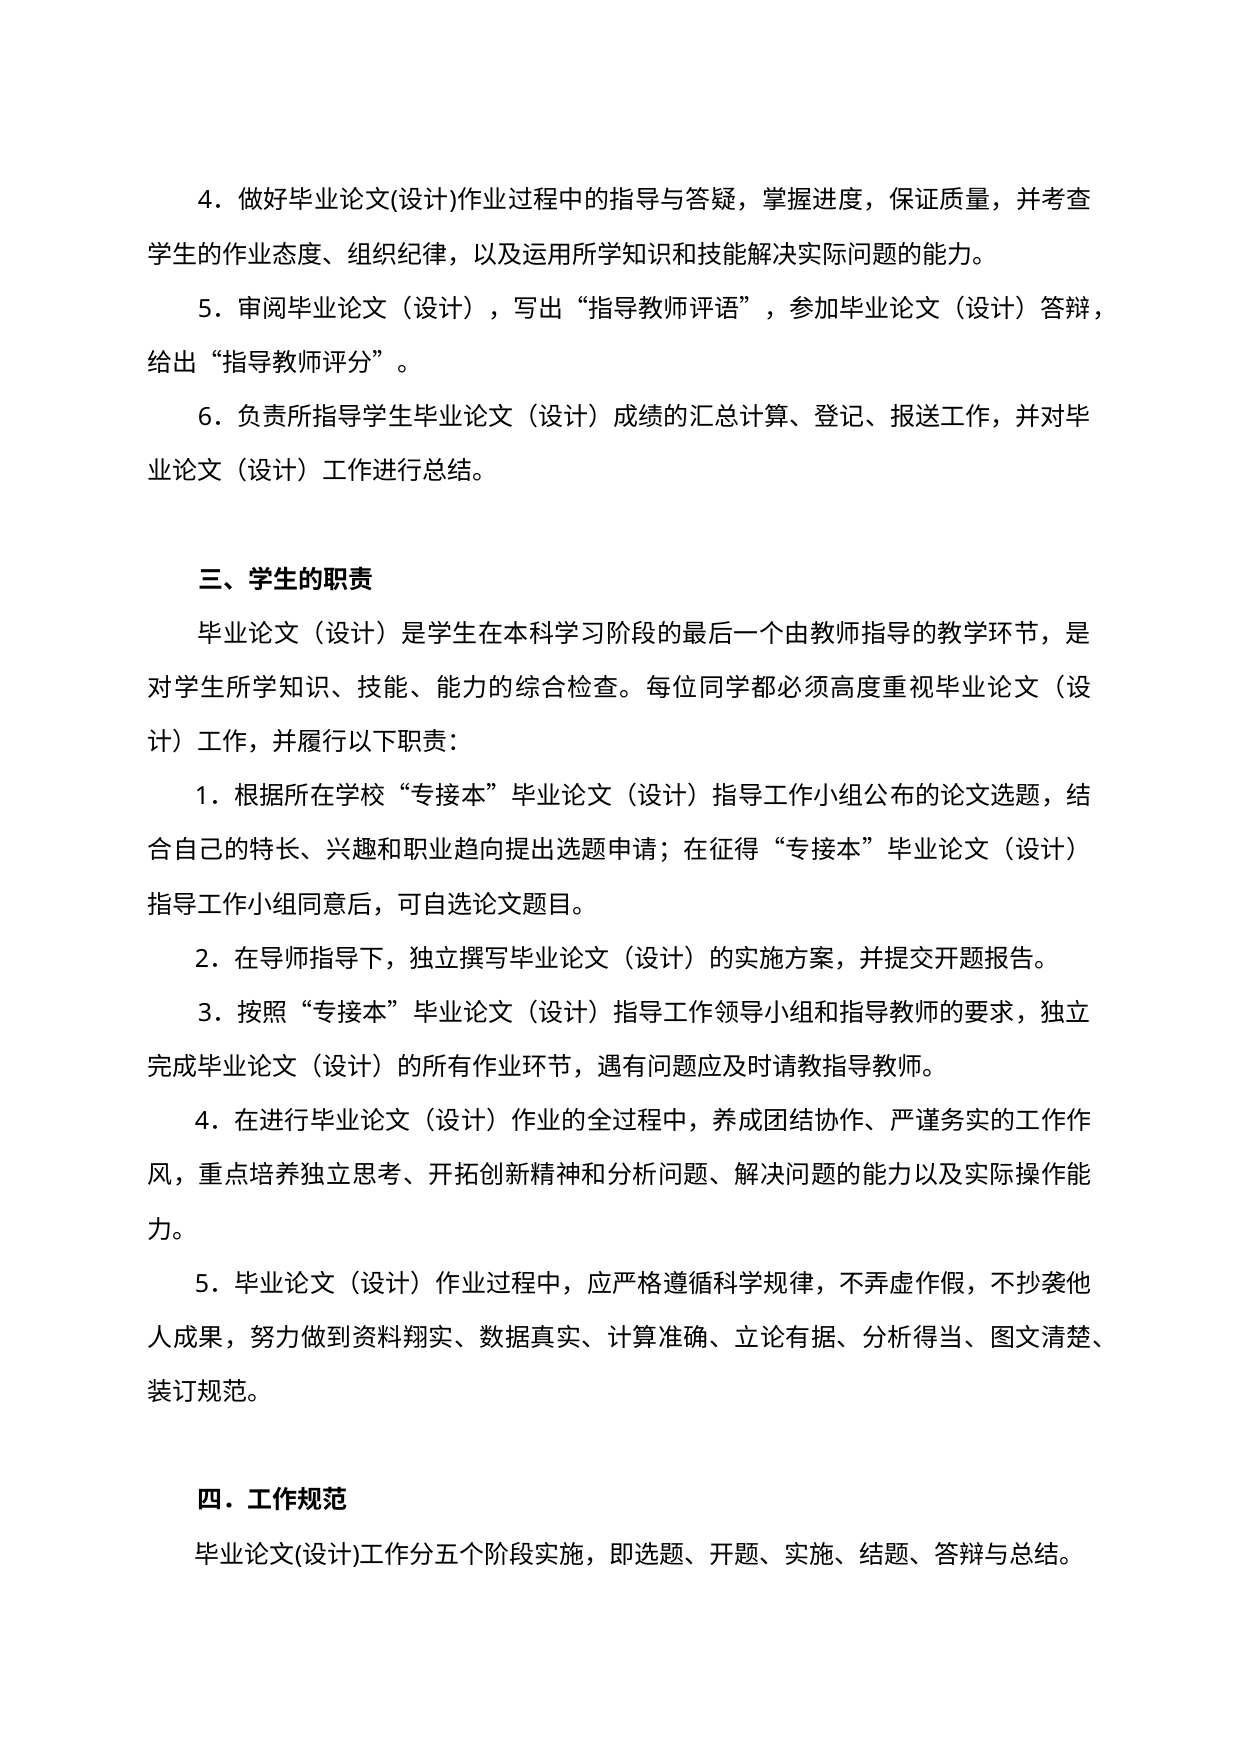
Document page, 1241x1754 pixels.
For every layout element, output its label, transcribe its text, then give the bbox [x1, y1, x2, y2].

text 4．在进行毕业论文（设计）作业的全过程中，养成团结协作、严谨务实的工作作风，重点培养独立思考、开拓创新精神和分析问题、解决问题的能力以及实际操作能力。 [148, 1083, 1092, 1245]
text 1．根据所在学校“专接本”毕业论文（设计）指导工作小组公布的论文选题，结合自己的特长、兴趣和职业趋向提出选题申请；在征得“专接本”毕业论文（设计）指导工作小组同意后，可自选论文题目。 [148, 758, 1092, 920]
text 4．做好毕业论文(设计)作业过程中的指导与答疑，掌握进度，保证质量，并考查学生的作业态度、组织纪律，以及运用所学知识和技能解决实际问题的能力。 [148, 162, 1092, 270]
text 3．按照“专接本”毕业论文（设计）指导工作领导小组和指导教师的要求，独立完成毕业论文（设计）的所有作业环节，遇有问题应及时请教指导教师。 [148, 974, 1092, 1083]
text 毕业论文（设计）是学生在本科学习阶段的最后一个由教师指导的教学环节，是对学生所学知识、技能、能力的综合检查。每位同学都必须高度重视毕业论文（设计）工作，并履行以下职责： [148, 595, 1092, 758]
text 四．工作规范 [148, 1462, 1092, 1516]
text 5．毕业论文（设计）作业过程中，应严格遵循科学规律，不弄虚作假，不抄袭他人成果，努力做到资料翔实、数据真实、计算准确、立论有据、分析得当、图文清楚、装订规范。 [148, 1245, 1092, 1408]
text 2．在导师指导下，独立撰写毕业论文（设计）的实施方案，并提交开题报告。 [148, 920, 1092, 974]
text 5．审阅毕业论文（设计），写出“指导教师评语”，参加毕业论文（设计）答辩，给出“指导教师评分”。 [148, 270, 1092, 379]
text 6．负责所指导学生毕业论文（设计）成绩的汇总计算、登记、报送工作，并对毕业论文（设计）工作进行总结。 [148, 379, 1092, 487]
text 三、学生的职责 [148, 541, 1092, 595]
text 毕业论文(设计)工作分五个阶段实施，即选题、开题、实施、结题、答辩与总结。 [148, 1516, 1092, 1570]
